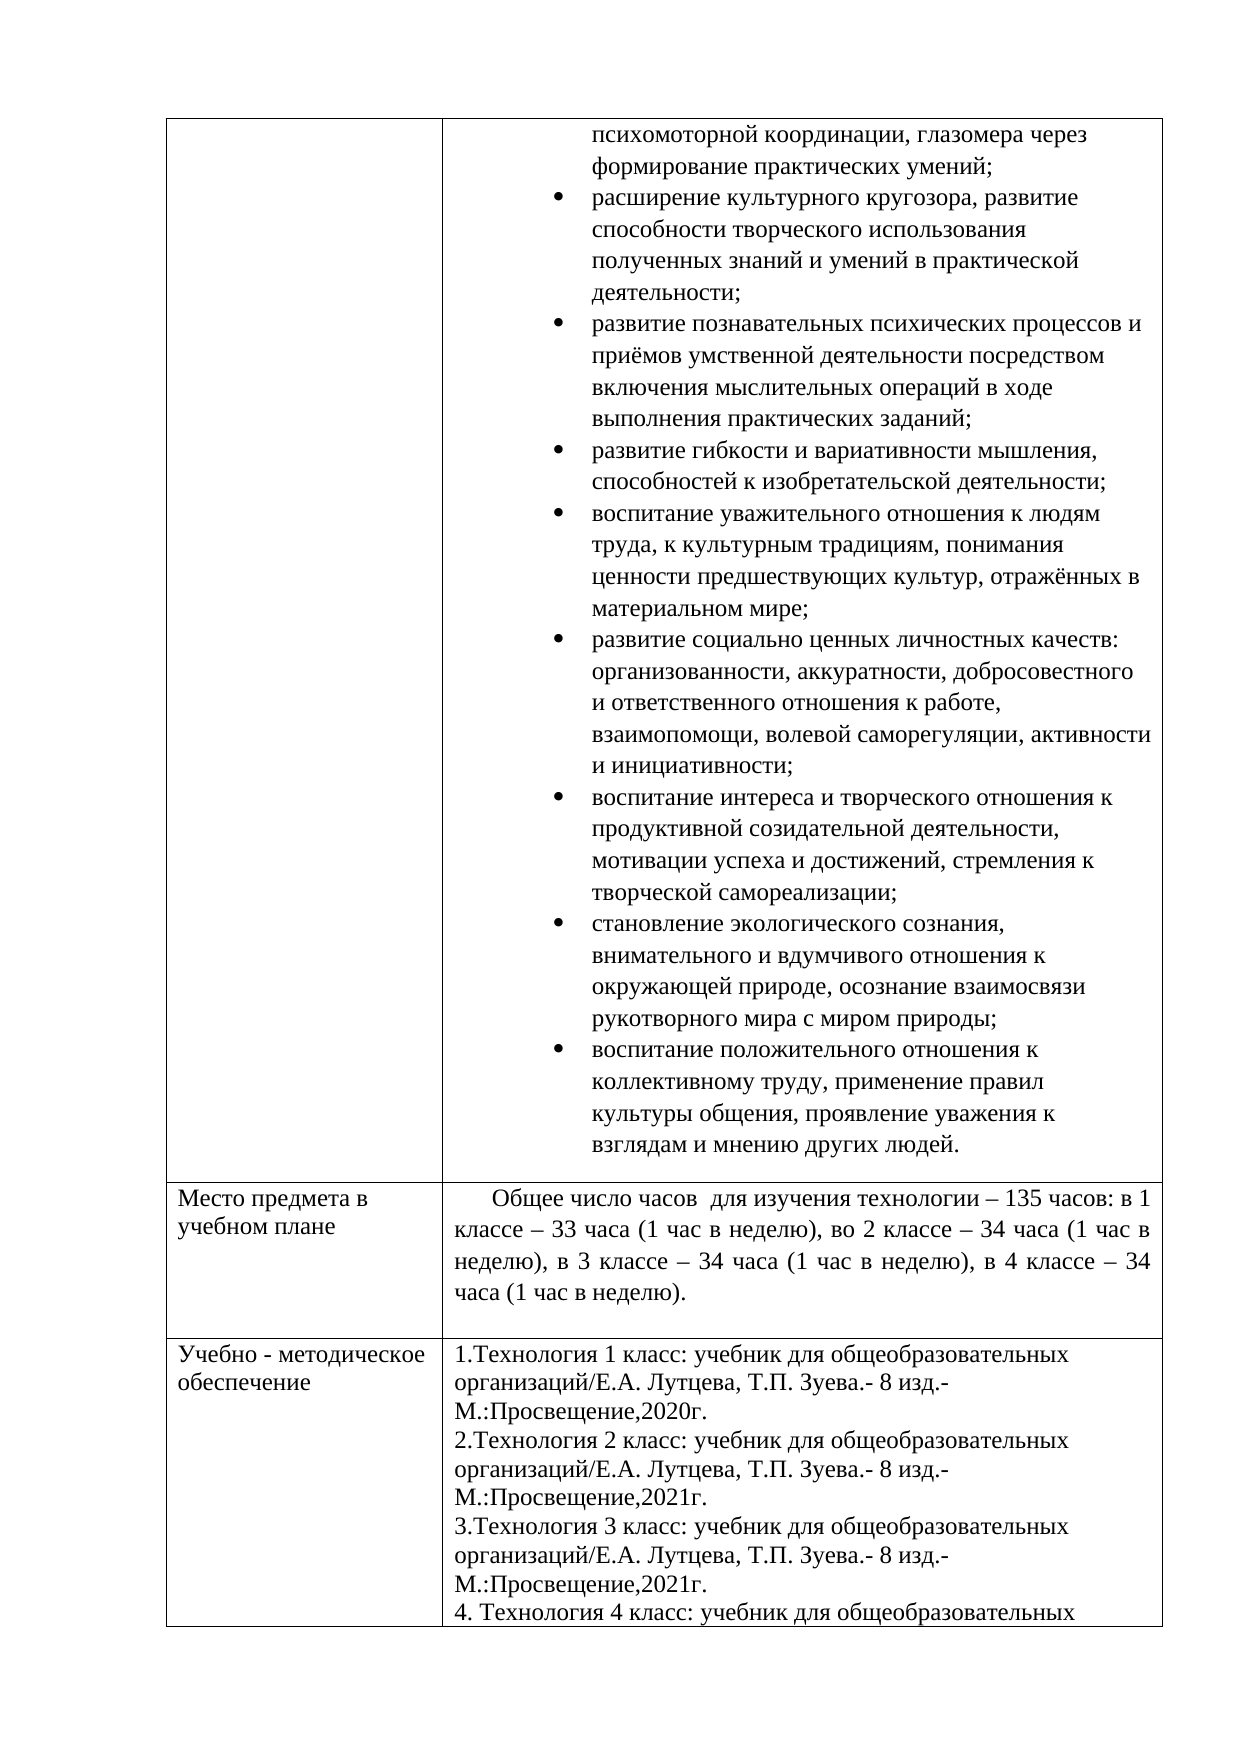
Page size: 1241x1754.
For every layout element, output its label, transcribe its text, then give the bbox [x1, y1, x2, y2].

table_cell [443, 119, 1162, 1182]
table_cell Место предмета в учебном плане [167, 1183, 442, 1338]
table_cell ‌Общее число часов для изучения технологии – 135 часов: в 1 классе – 33 часа (1 час в неделю), во 2 классе – 34 часа (1 час в неделю), в 3 классе – 34 часа (1 час в неделю), в 4 классе – 34 часа (1 час в неделю).‌‌ [443, 1183, 1162, 1338]
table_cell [167, 119, 442, 1182]
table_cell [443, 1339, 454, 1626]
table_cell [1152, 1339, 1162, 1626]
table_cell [167, 1339, 442, 1626]
